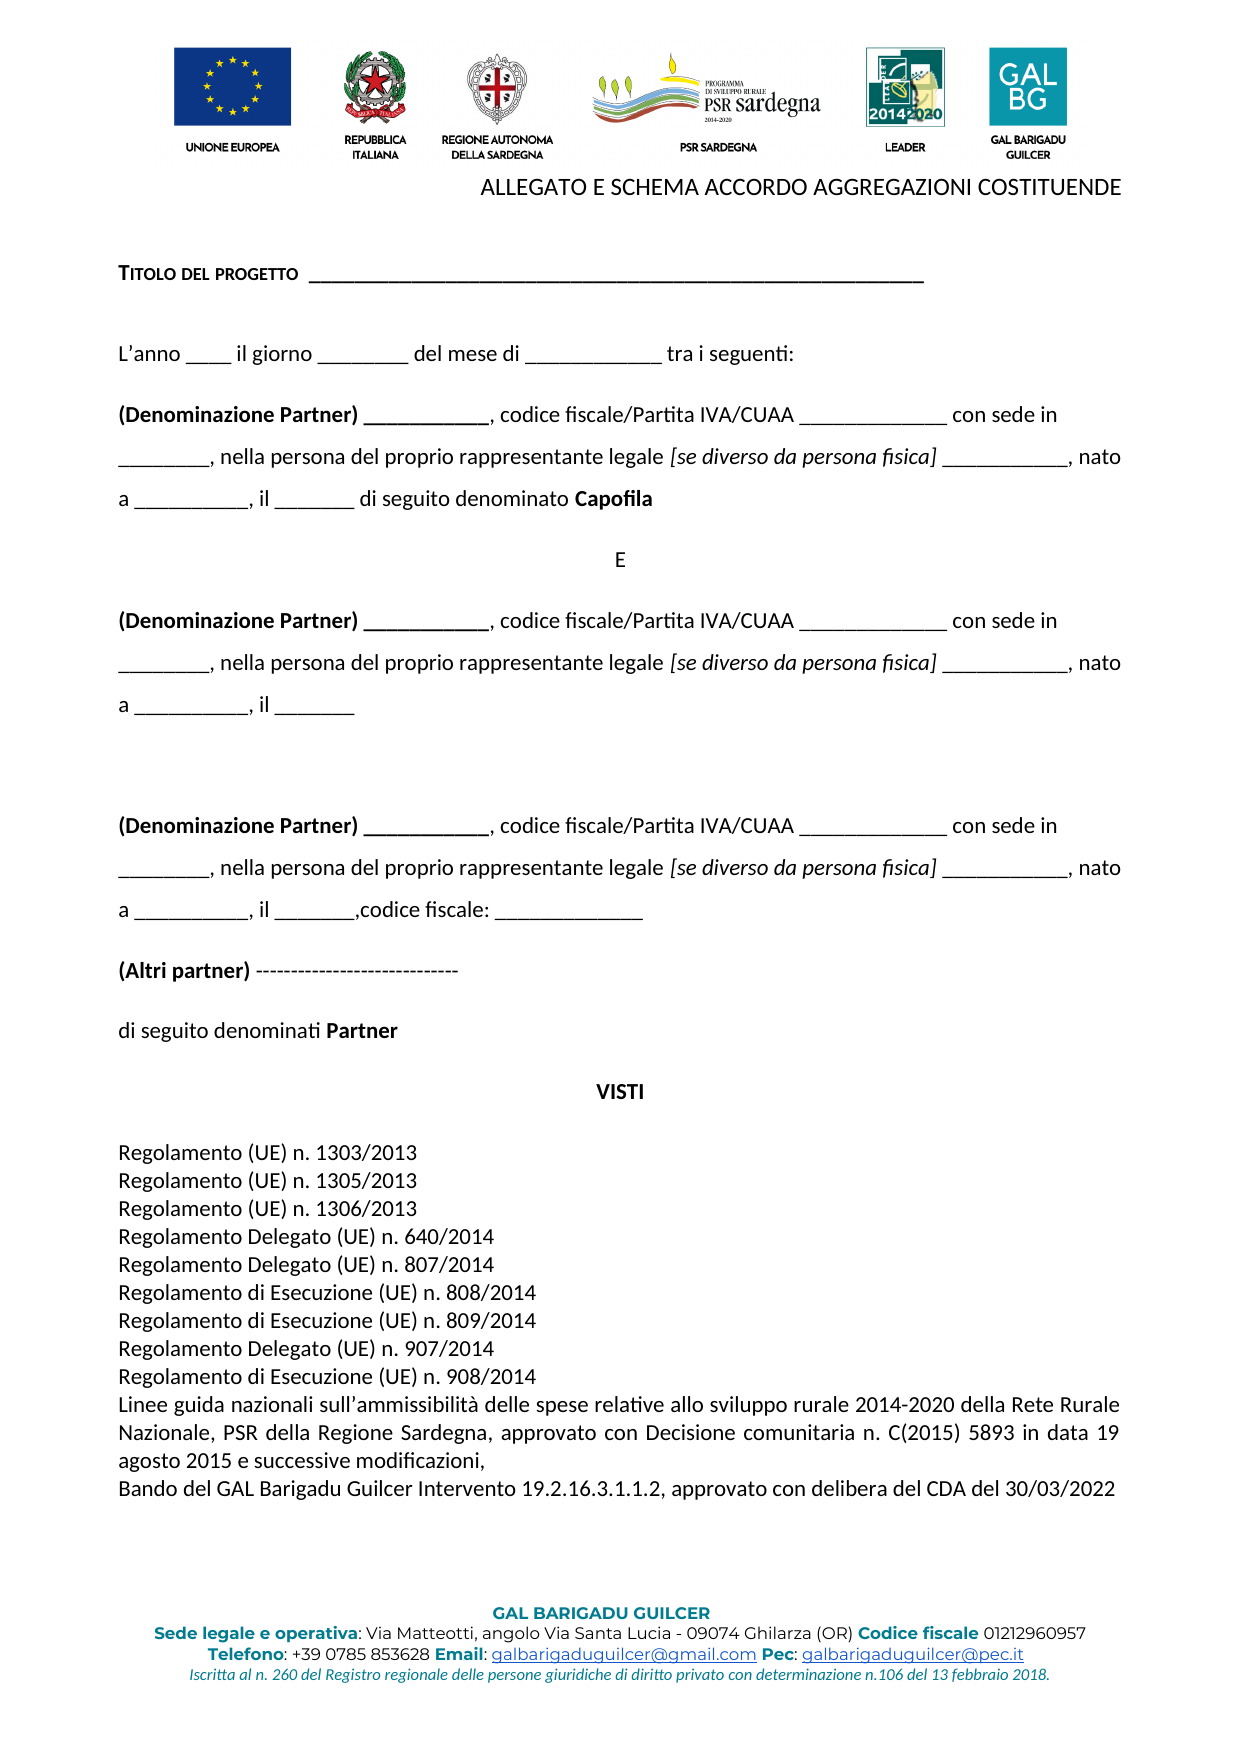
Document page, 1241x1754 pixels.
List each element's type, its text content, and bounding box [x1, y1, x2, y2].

text Regolamento Delegato (UE) n. 640/2014 [118, 1222, 1122, 1250]
text Regolamento Delegato (UE) n. 807/2014 [118, 1250, 1122, 1278]
text Linee guida nazionali sull’ammissibilità delle spese relative allo sviluppo rurale 2014-2020 della Rete Rurale Nazionale, PSR della Regione Sardegna, approvato con Decisione comunitaria n. C(2015) 5893 in data 19 agosto 2015 e successive modificazioni, [118, 1390, 1122, 1474]
text Titolo del progetto ______________________________________________________ [118, 258, 1122, 287]
text Regolamento (UE) n. 1306/2013 [118, 1194, 1122, 1222]
text Regolamento di Esecuzione (UE) n. 809/2014 [118, 1306, 1122, 1334]
text di seguito denominati Partner [118, 1017, 1122, 1044]
text Regolamento Delegato (UE) n. 907/2014 [118, 1334, 1122, 1362]
text Regolamento (UE) n. 1303/2013 [118, 1138, 1122, 1166]
text (Denominazione Partner) ___________, codice fiscale/Partita IVA/CUAA _____________ con sede in ________, nella persona del proprio rappresentante legale [se diverso da persona fisica] ___________, nato a __________, il _______ [118, 606, 1122, 718]
text L’anno ____ il giorno ________ del mese di ____________ tra i seguenti: [118, 339, 1122, 368]
text (Denominazione Partner) ___________, codice fiscale/Partita IVA/CUAA _____________ con sede in ________, nella persona del proprio rappresentante legale [se diverso da persona fisica] ___________, nato a __________, il _______ di seguito denominato Capofila [118, 400, 1122, 512]
text (Denominazione Partner) ___________, codice fiscale/Partita IVA/CUAA _____________ con sede in ________, nella persona del proprio rappresentante legale [se diverso da persona fisica] ___________, nato a __________, il _______,codice fiscale: _____________ [118, 811, 1122, 923]
text Bando del GAL Barigadu Guilcer Intervento 19.2.16.3.1.1.2, approvato con delibera del CDA del 30/03/2022 [118, 1474, 1122, 1502]
picture [150, 29, 1091, 172]
text Regolamento (UE) n. 1305/2013 [118, 1166, 1122, 1194]
text (Altri partner) ----------------------------- [118, 956, 1122, 984]
text VISTI [118, 1077, 1122, 1105]
text E [118, 545, 1122, 573]
text Regolamento di Esecuzione (UE) n. 908/2014 [118, 1362, 1122, 1390]
text Regolamento di Esecuzione (UE) n. 808/2014 [118, 1278, 1122, 1306]
